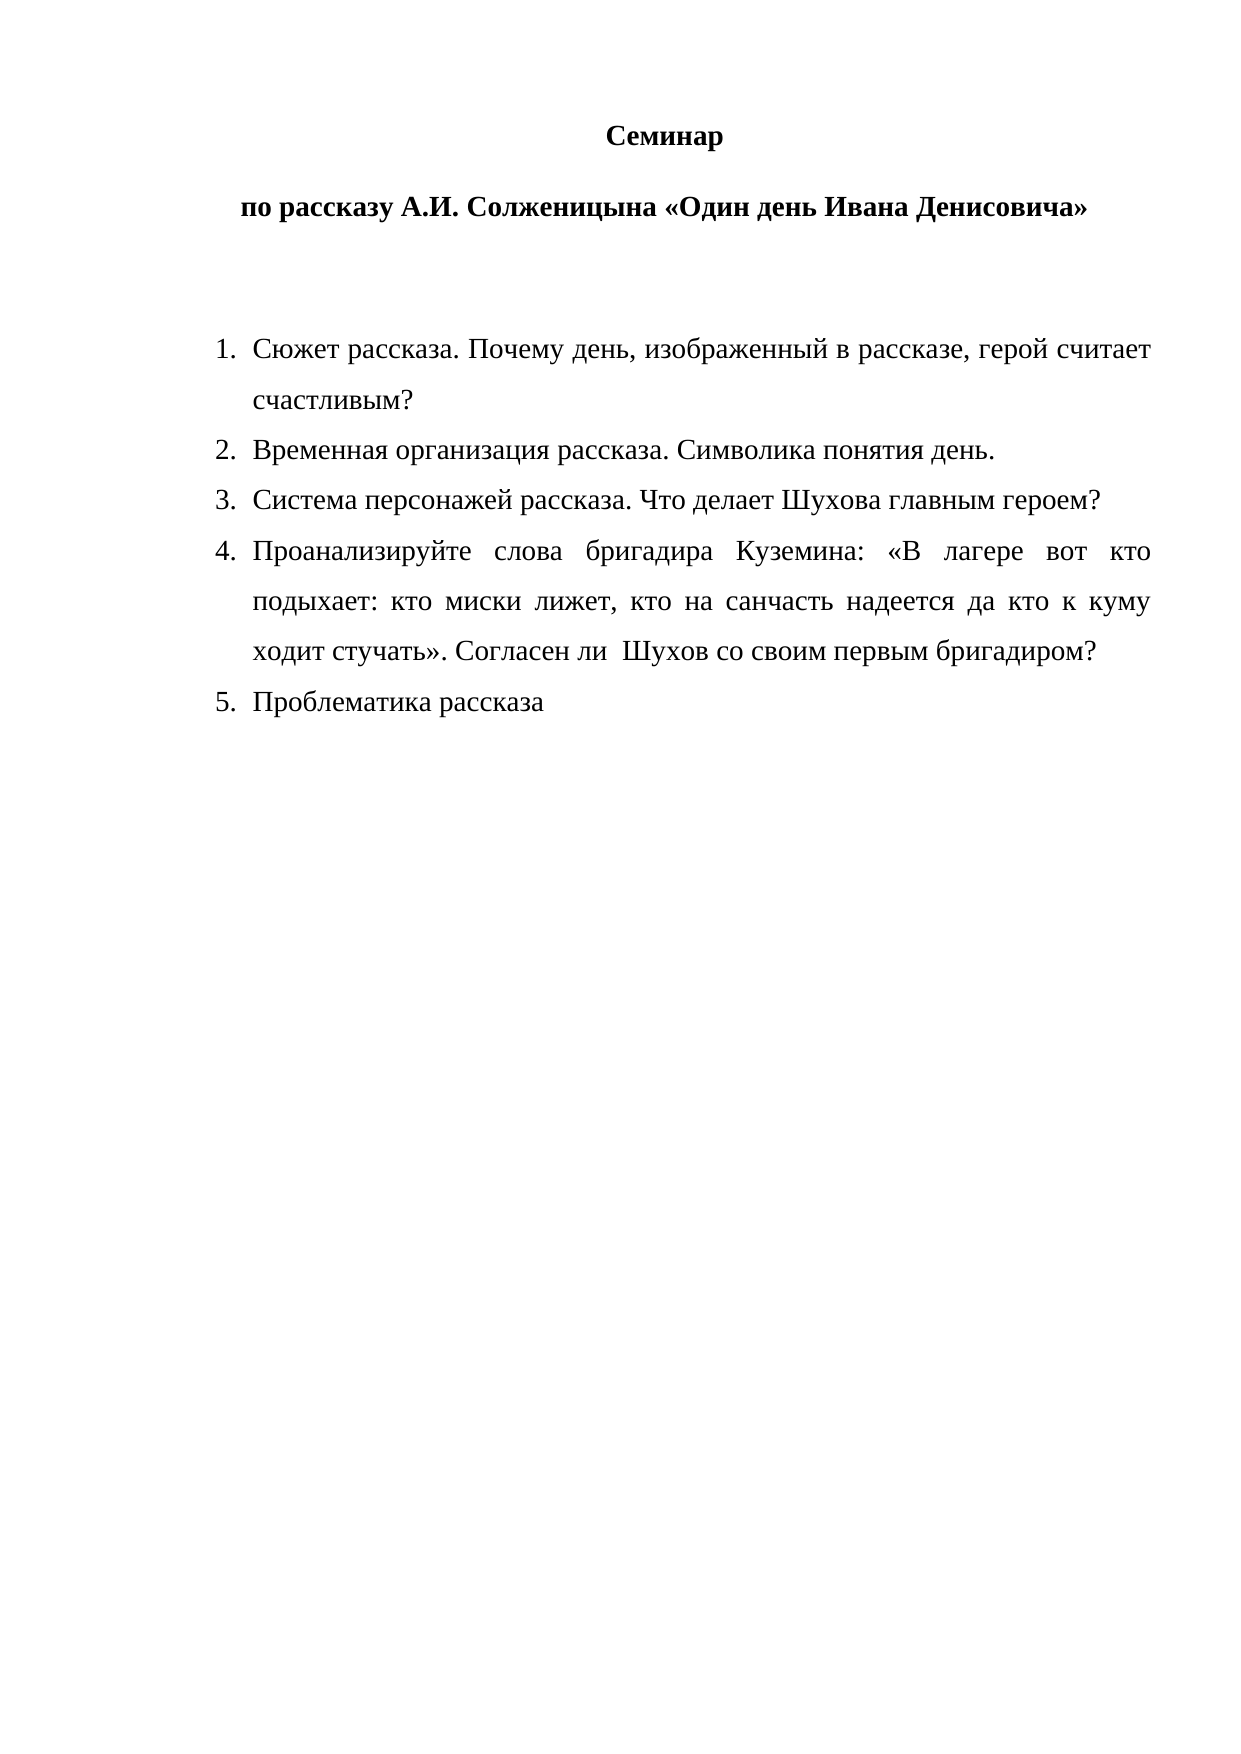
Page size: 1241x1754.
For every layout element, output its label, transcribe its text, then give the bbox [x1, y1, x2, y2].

list Сюжет рассказа. Почему день, изображенный в рассказе, герой считает счастливым? [215, 332, 1152, 415]
list Временная организация рассказа. Символика понятия день. [215, 432, 1152, 466]
text Семинар [177, 118, 1152, 152]
list Система персонажей рассказа. Что делает Шухова главным героем? [215, 482, 1152, 516]
list Проанализируйте слова бригадира Куземина: «В лагере вот кто подыхает: кто миски лижет, кто на санчасть надеется да кто к куму ходит стучать». Согласен ли Шухов со своим первым бригадиром? [215, 533, 1152, 667]
text по рассказу А.И. Солженицына «Один день Ивана Денисовича» [177, 189, 1152, 223]
list Проблематика рассказа [215, 684, 1152, 717]
